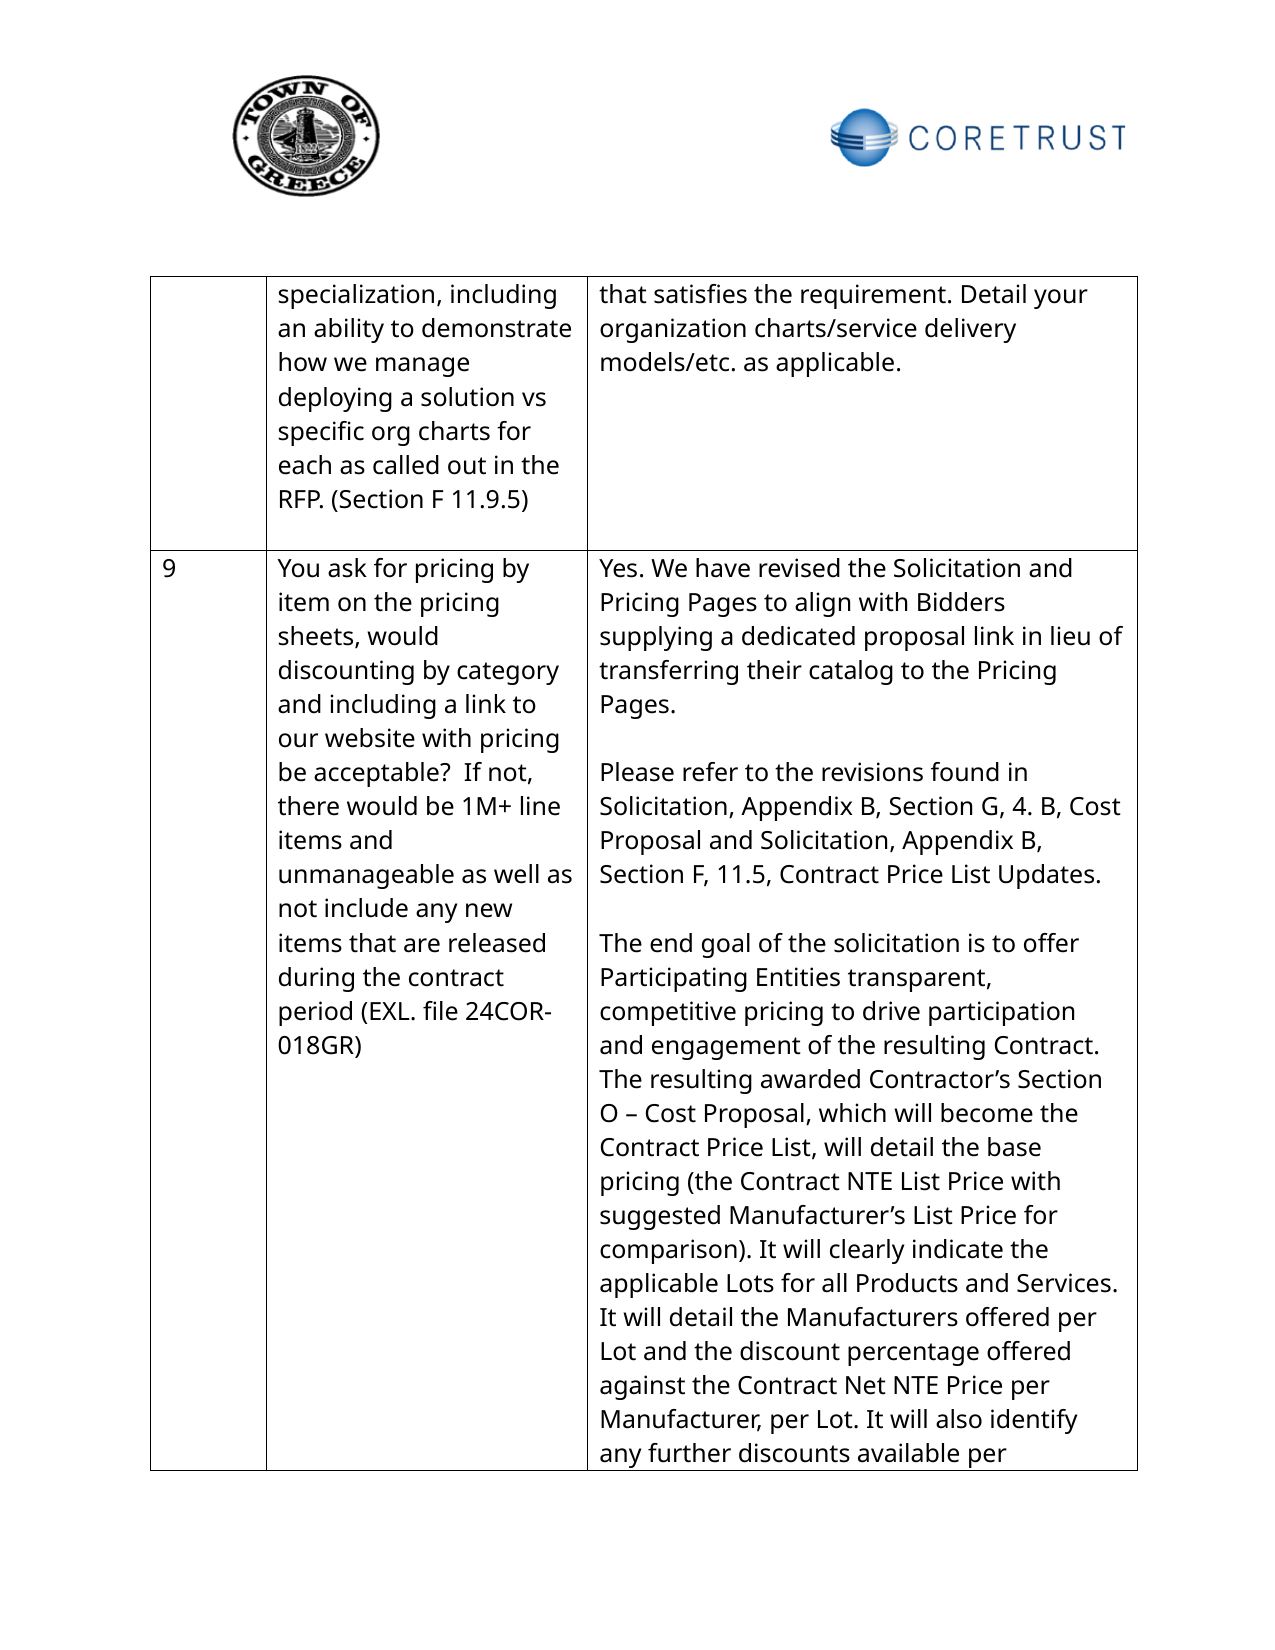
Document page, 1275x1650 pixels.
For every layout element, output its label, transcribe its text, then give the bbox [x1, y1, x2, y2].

table_cell 8 [151, 277, 266, 549]
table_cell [267, 551, 587, 1470]
table_cell 9 [151, 551, 266, 1470]
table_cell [267, 277, 587, 549]
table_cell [588, 277, 1137, 549]
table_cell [588, 551, 1137, 1470]
